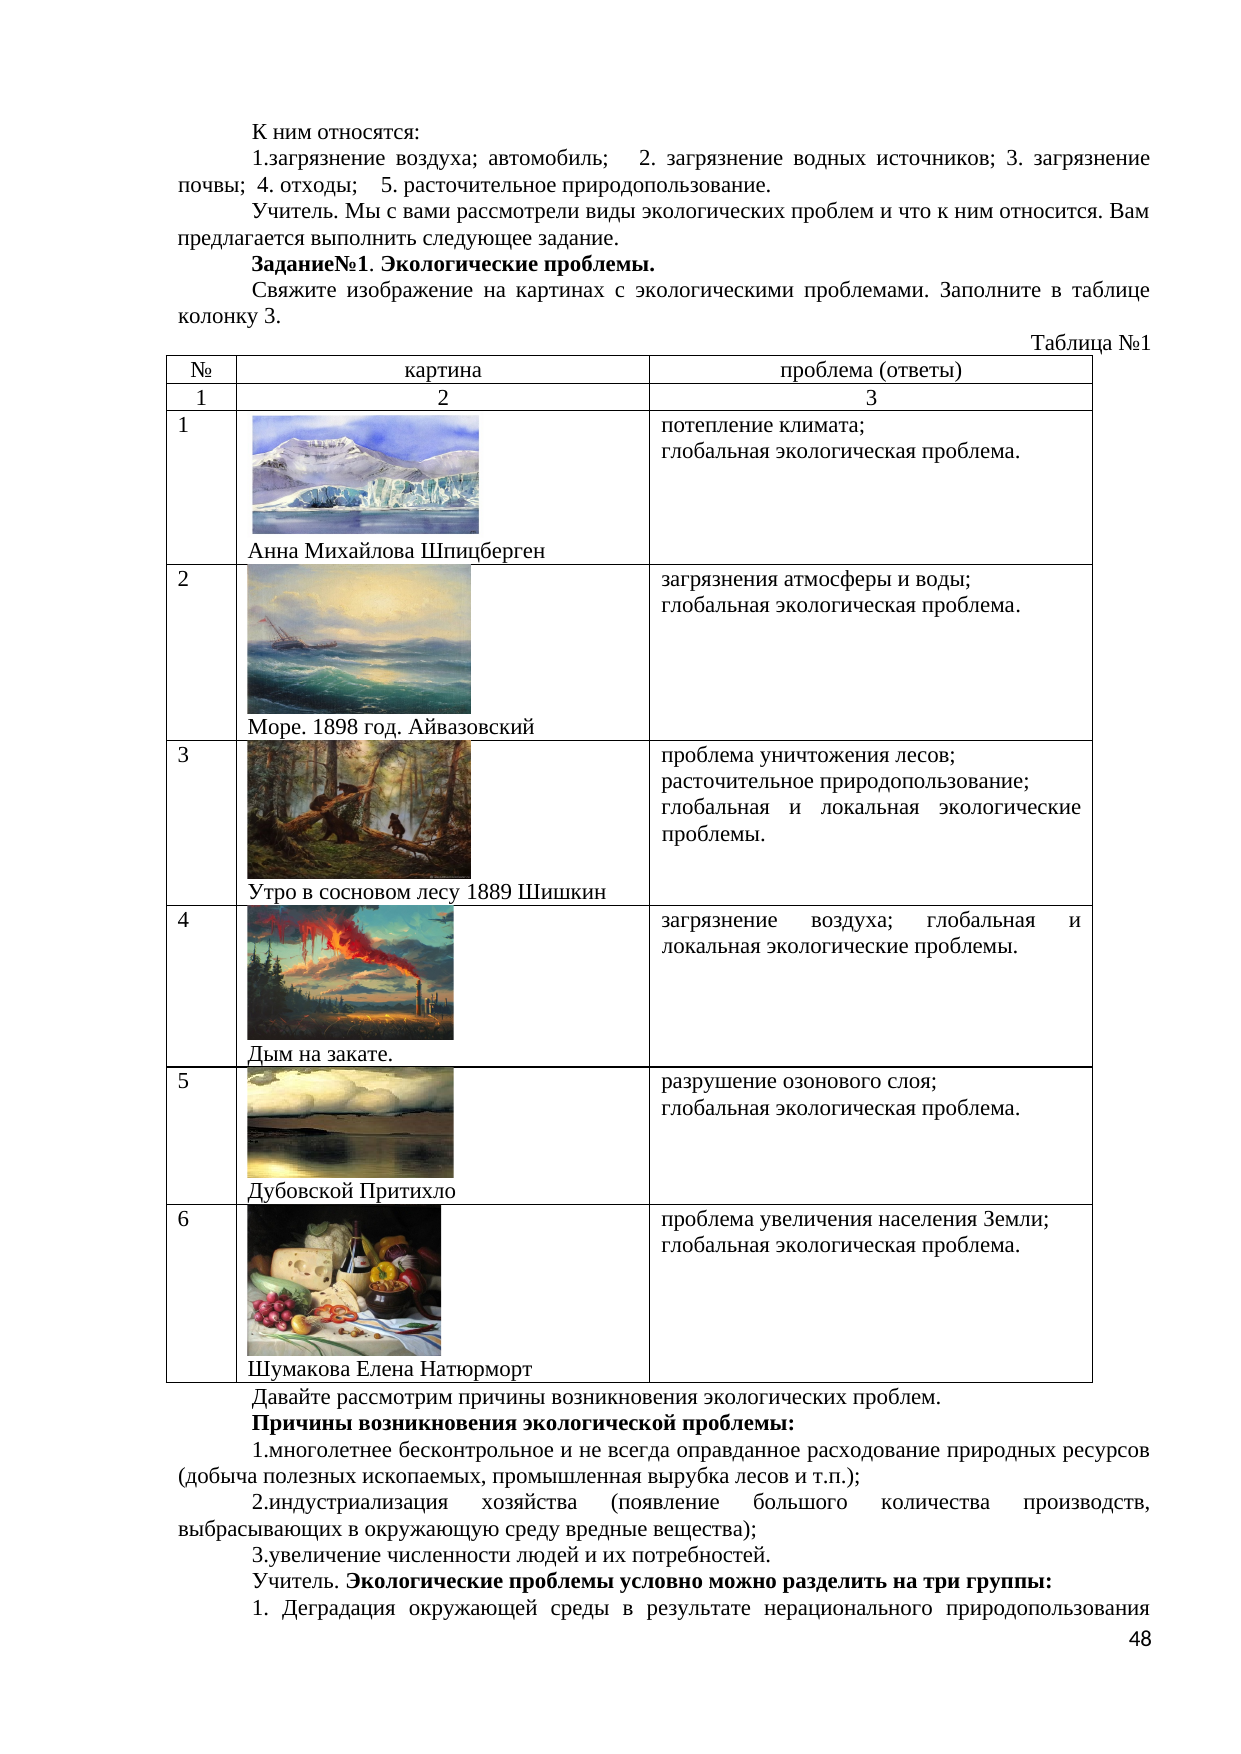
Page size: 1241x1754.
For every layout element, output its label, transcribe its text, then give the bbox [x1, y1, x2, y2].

table_cell потепление климата; глобальная экологическая проблема. [650, 411, 1092, 564]
table_cell 2 [167, 565, 236, 739]
table_cell проблема увеличения населения Земли; глобальная экологическая проблема. [650, 1205, 1092, 1382]
table_header картина [237, 356, 649, 383]
text 1.многолетнее бесконтрольное и не всегда оправданное расходование природных ресурсов (добыча полезных ископаемых, промышленная вырубка лесов и т.п.); [178, 1436, 1152, 1488]
table_cell Анна Михайлова Шпицберген [237, 411, 649, 564]
table_cell 1 [167, 411, 236, 564]
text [178, 1594, 1152, 1620]
table_cell загрязнение воздуха; глобальная и локальная экологические проблемы. [650, 906, 1092, 1066]
picture [247, 1204, 442, 1356]
text 3.увеличение численности людей и их потребностей. [178, 1541, 1152, 1567]
text Учитель. Мы с вами рассмотрели виды экологических проблем и что к ним относится. Вам предлагается выполнить следующее задание. [177, 197, 1152, 250]
picture [247, 1067, 454, 1178]
table_cell загрязнения атмосферы и воды; глобальная экологическая проблема. [650, 565, 1092, 739]
text Учитель. Экологические проблемы условно можно разделить на три группы: [178, 1567, 1152, 1594]
table_cell 3 [650, 384, 1092, 410]
text Давайте рассмотрим причины возникновения экологических проблем. [178, 1383, 1152, 1409]
table_cell 4 [167, 906, 236, 1066]
table_cell 3 [167, 741, 236, 905]
table_cell Море. 1898 год. Айвазовский [237, 565, 649, 739]
picture [247, 905, 454, 1040]
table_header № [167, 356, 236, 383]
table_cell 2 [237, 384, 649, 410]
text Свяжите изображение на картинах с экологическими проблемами. Заполните в таблице колонку 3. [178, 276, 1152, 329]
text К ним относятся: [178, 118, 1152, 144]
picture [247, 411, 484, 538]
table_cell разрушение озонового слоя; глобальная экологическая проблема. [650, 1068, 1092, 1204]
picture [247, 564, 471, 714]
table_header проблема (ответы) [650, 356, 1092, 383]
text Причины возникновения экологической проблемы: [178, 1409, 1152, 1436]
table_cell 5 [167, 1068, 236, 1204]
text Задание№1. Экологические проблемы. [177, 250, 1152, 276]
table_cell проблема уничтожения лесов; расточительное природопользование; глобальная и локальная экологические проблемы. [650, 741, 1092, 905]
table_cell Утро в сосновом лесу 1889 Шишкин [237, 741, 649, 905]
table_cell Дубовской Притихло [237, 1068, 649, 1204]
text 2.индустриализация хозяйства (появление большого количества производств, выбрасывающих в окружающую среду вредные вещества); [178, 1488, 1152, 1541]
table_cell Дым на закате. [237, 906, 649, 1066]
table_cell Шумакова Елена Натюрморт [237, 1205, 649, 1382]
picture [247, 740, 471, 879]
table_cell 6 [167, 1205, 236, 1382]
table_cell 1 [167, 384, 236, 410]
text Таблица №1 [178, 329, 1152, 355]
text 1.загрязнение воздуха; автомобиль; 2. загрязнение водных источников; 3. загрязнение почвы; 4. отходы; 5. расточительное природопользование. [178, 144, 1152, 197]
